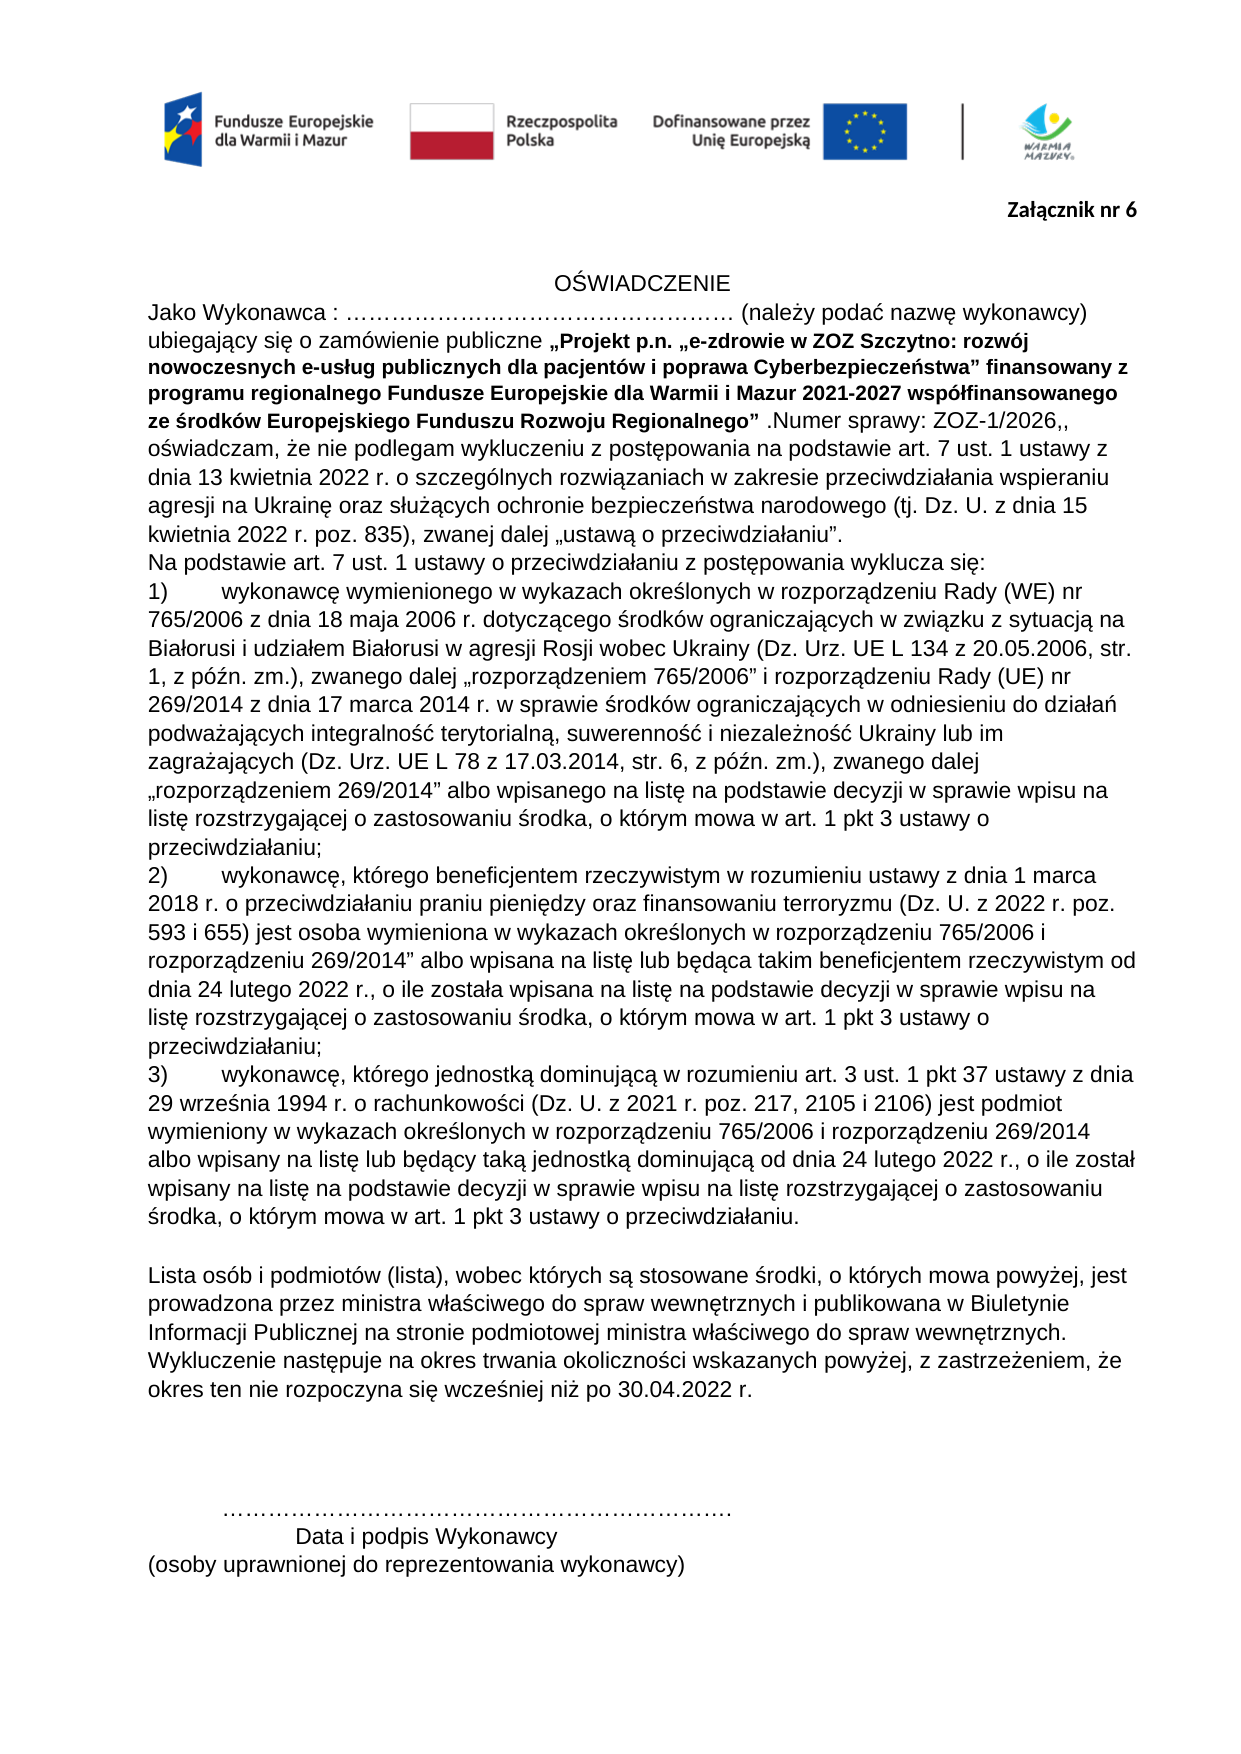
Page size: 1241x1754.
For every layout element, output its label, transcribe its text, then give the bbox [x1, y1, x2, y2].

text OŚWIADCZENIE [148, 270, 1137, 296]
text 1) wykonawcę wymienionego w wykazach określonych w rozporządzeniu Rady (WE) nr 765/2006 z dnia 18 maja 2006 r. dotyczącego środków ograniczających w związku z sytuacją na Białorusi i udziałem Białorusi w agresji Rosji wobec Ukrainy (Dz. Urz. UE L 134 z 20.05.2006, str. 1, z późn. zm.), zwanego dalej „rozporządzeniem 765/2006” i rozporządzeniu Rady (UE) nr 269/2014 z dnia 17 marca 2014 r. w sprawie środków ograniczających w odniesieniu do działań podważających integralność terytorialną, suwerenność i niezależność Ukrainy lub im zagrażających (Dz. Urz. UE L 78 z 17.03.2014, str. 6, z późn. zm.), zwanego dalej „rozporządzeniem 269/2014” albo wpisanego na listę na podstawie decyzji w sprawie wpisu na listę rozstrzygającej o zastosowaniu środka, o którym mowa w art. 1 pkt 3 ustawy o przeciwdziałaniu; [148, 578, 1137, 860]
text Wykluczenie następuje na okres trwania okoliczności wskazanych powyżej, z zastrzeżeniem, że okres ten nie rozpoczyna się wcześniej niż po 30.04.2022 r. [148, 1347, 1137, 1402]
text …………………………………………………………. [148, 1464, 1137, 1521]
text Załącznik nr 6 [148, 195, 1137, 223]
text 3) wykonawcę, którego jednostką dominującą w rozumieniu art. 3 ust. 1 pkt 37 ustawy z dnia 29 września 1994 r. o rachunkowości (Dz. U. z 2021 r. poz. 217, 2105 i 2106) jest podmiot wymieniony w wykazach określonych w rozporządzeniu 765/2006 i rozporządzeniu 269/2014 albo wpisany na listę lub będący taką jednostką dominującą od dnia 24 lutego 2022 r., o ile został wpisany na listę na podstawie decyzji w sprawie wpisu na listę rozstrzygającej o zastosowaniu środka, o którym mowa w art. 1 pkt 3 ustawy o przeciwdziałaniu. [148, 1061, 1137, 1229]
text Na podstawie art. 7 ust. 1 ustawy o przeciwdziałaniu z postępowania wyklucza się: [148, 549, 1137, 576]
picture [147, 73, 1093, 185]
text 2) wykonawcę, którego beneficjentem rzeczywistym w rozumieniu ustawy z dnia 1 marca 2018 r. o przeciwdziałaniu praniu pieniędzy oraz finansowaniu terroryzmu (Dz. U. z 2022 r. poz. 593 i 655) jest osoba wymieniona w wykazach określonych w rozporządzeniu 765/2006 i rozporządzeniu 269/2014” albo wpisana na listę lub będąca takim beneficjentem rzeczywistym od dnia 24 lutego 2022 r., o ile została wpisana na listę na podstawie decyzji w sprawie wpisu na listę rozstrzygającej o zastosowaniu środka, o którym mowa w art. 1 pkt 3 ustawy o przeciwdziałaniu; [148, 862, 1137, 1059]
text Jako Wykonawca : …………………………………………… (należy podać nazwę wykonawcy) ubiegający się o zamówienie publiczne „Projekt p.n. „e-zdrowie w ZOZ Szczytno: rozwój nowoczesnych e-usług publicznych dla pacjentów i poprawa Cyberbezpieczeństwa” finansowany z programu regionalnego Fundusze Europejskie dla Warmii i Mazur 2021-2027 współfinansowanego ze środków Europejskiego Funduszu Rozwoju Regionalnego” .Numer sprawy: ZOZ-1/2026,, oświadczam, że nie podlegam wykluczeniu z postępowania na podstawie art. 7 ust. 1 ustawy z dnia 13 kwietnia 2022 r. o szczególnych rozwiązaniach w zakresie przeciwdziałania wspieraniu agresji na Ukrainę oraz służących ochronie bezpieczeństwa narodowego (tj. Dz. U. z dnia 15 kwietnia 2022 r. poz. 835), zwanej dalej „ustawą o przeciwdziałaniu”. [148, 298, 1137, 547]
text Lista osób i podmiotów (lista), wobec których są stosowane środki, o których mowa powyżej, jest prowadzona przez ministra właściwego do spraw wewnętrznych i publikowana w Biuletynie Informacji Publicznej na stronie podmiotowej ministra właściwego do spraw wewnętrznych. [148, 1262, 1137, 1345]
text Data i podpis Wykonawcy [148, 1523, 1137, 1549]
text (osoby uprawnionej do reprezentowania wykonawcy) [148, 1551, 1137, 1578]
